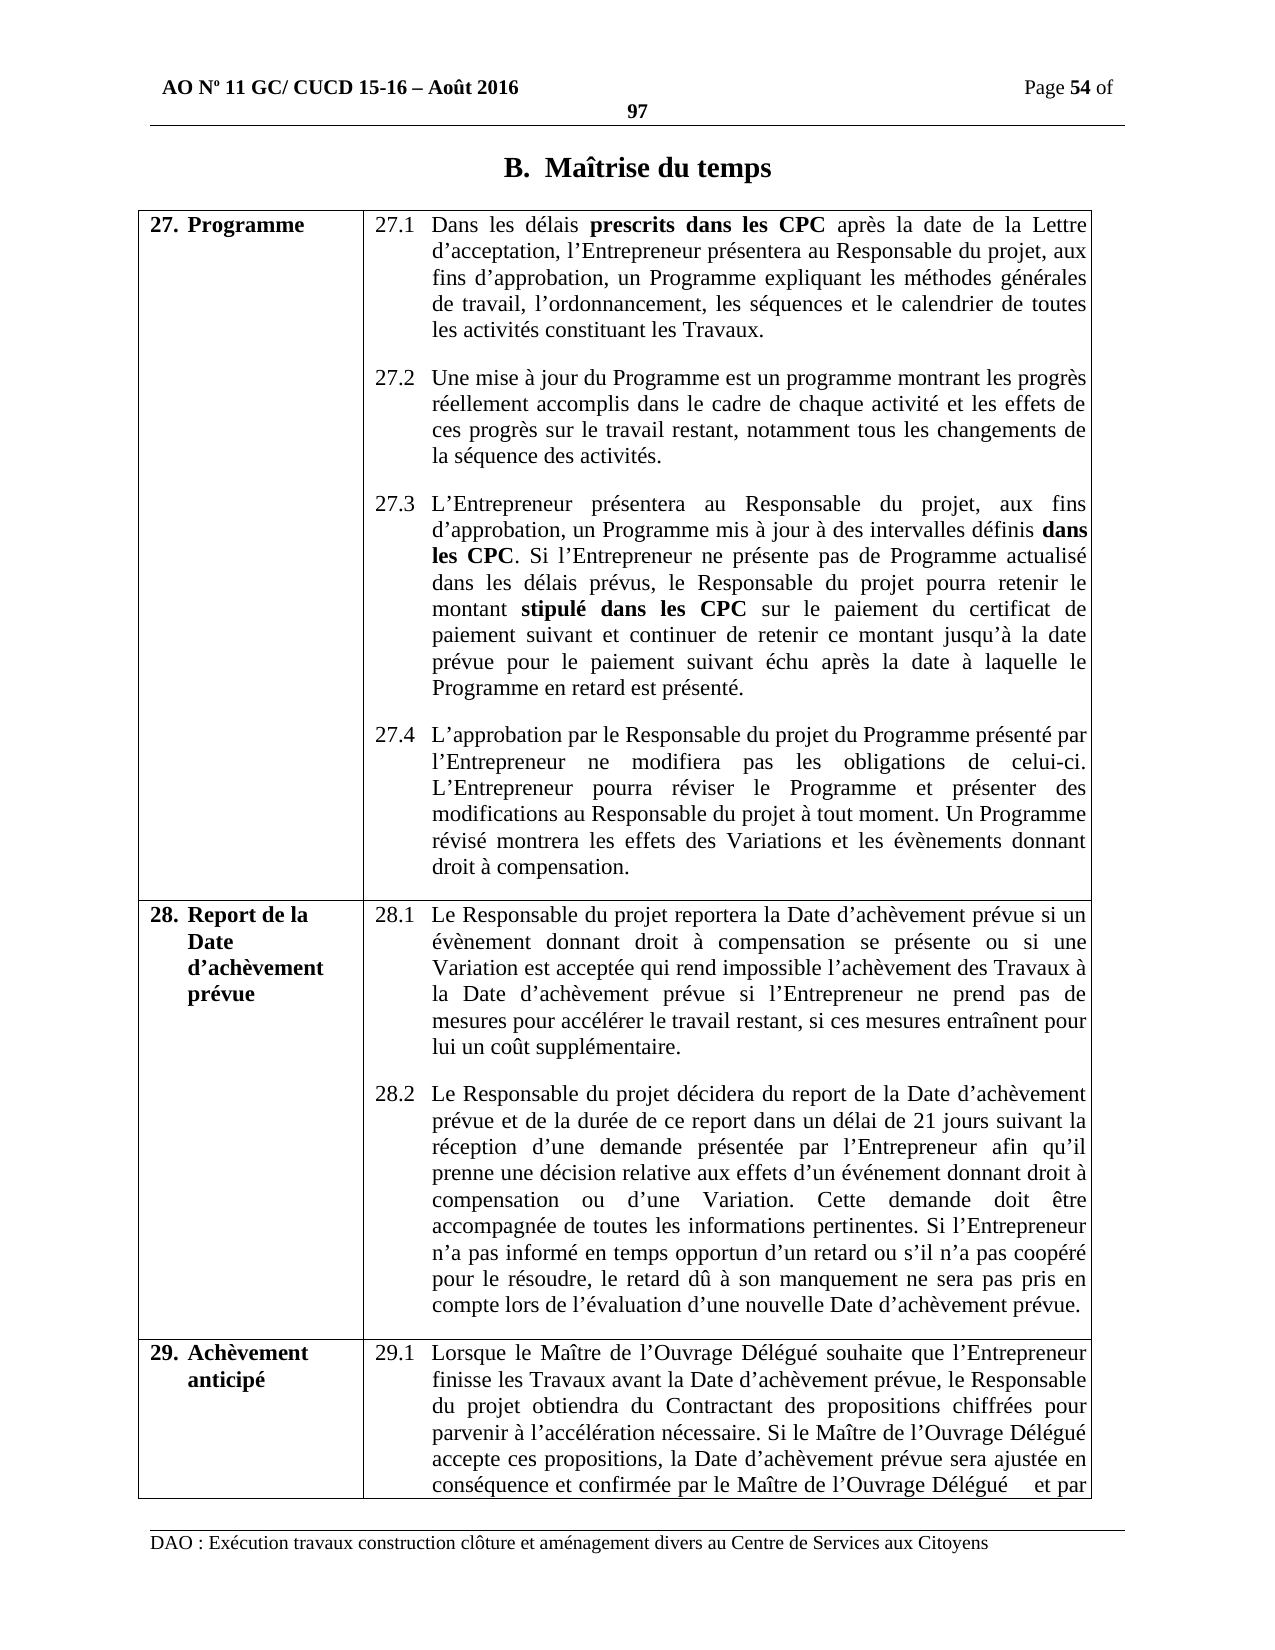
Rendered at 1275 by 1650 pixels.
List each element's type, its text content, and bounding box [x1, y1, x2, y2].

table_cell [139, 1340, 363, 1498]
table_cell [364, 1340, 1091, 1498]
table_header 27.1 Dans les délais prescrits dans les CPC après la date de la Lettre d’acceptation, l’Entrepreneur présentera au Responsable du projet, aux fins d’approbation, un Programme expliquant les méthodes générales de travail, l’ordonnancement, les séquences et le calendrier de toutes les activités constituant les Travaux. 27.2 Une mise à jour du Programme est un programme montrant les progrès réellement accomplis dans le cadre de chaque activité et les effets de ces progrès sur le travail restant, notamment tous les changements de la séquence des activités. 27.3 L’Entrepreneur présentera au Responsable du projet, aux fins d’approbation, un Programme mis à jour à des intervalles définis dans les CPC. Si l’Entrepreneur ne présente pas de Programme actualisé dans les délais prévus, le Responsable du projet pourra retenir le montant stipulé dans les CPC sur le paiement du certificat de paiement suivant et continuer de retenir ce montant jusqu’à la date prévue pour le paiement suivant échu après la date à laquelle le Programme en retard est présenté. 27.4 L’approbation par le Responsable du projet du Programme présenté par l’Entrepreneur ne modifiera pas les obligations de celui-ci. L’Entrepreneur pourra réviser le Programme et présenter des modifications au Responsable du projet à tout moment. Un Programme révisé montrera les effets des Variations et les évènements donnant droit à compensation. [364, 211, 1091, 900]
text B. Maîtrise du temps [150, 150, 1125, 183]
table_cell 28.1 Le Responsable du projet reportera la Date d’achèvement prévue si un évènement donnant droit à compensation se présente ou si une Variation est acceptée qui rend impossible l’achèvement des Travaux à la Date d’achèvement prévue si l’Entrepreneur ne prend pas de mesures pour accélérer le travail restant, si ces mesures entraînent pour lui un coût supplémentaire. 28.2 Le Responsable du projet décidera du report de la Date d’achèvement prévue et de la durée de ce report dans un délai de 21 jours suivant la réception d’une demande présentée par l’Entrepreneur afin qu’il prenne une décision relative aux effets d’un événement donnant droit à compensation ou d’une Variation. Cette demande doit être accompagnée de toutes les informations pertinentes. Si l’Entrepreneur n’a pas informé en temps opportun d’un retard ou s’il n’a pas coopéré pour le résoudre, le retard dû à son manquement ne sera pas pris en compte lors de l’évaluation d’une nouvelle Date d’achèvement prévue. [364, 901, 1091, 1338]
table_header 27. Programme [139, 211, 363, 900]
table_cell 28. Report de la Date d’achèvement prévue [139, 901, 363, 1338]
